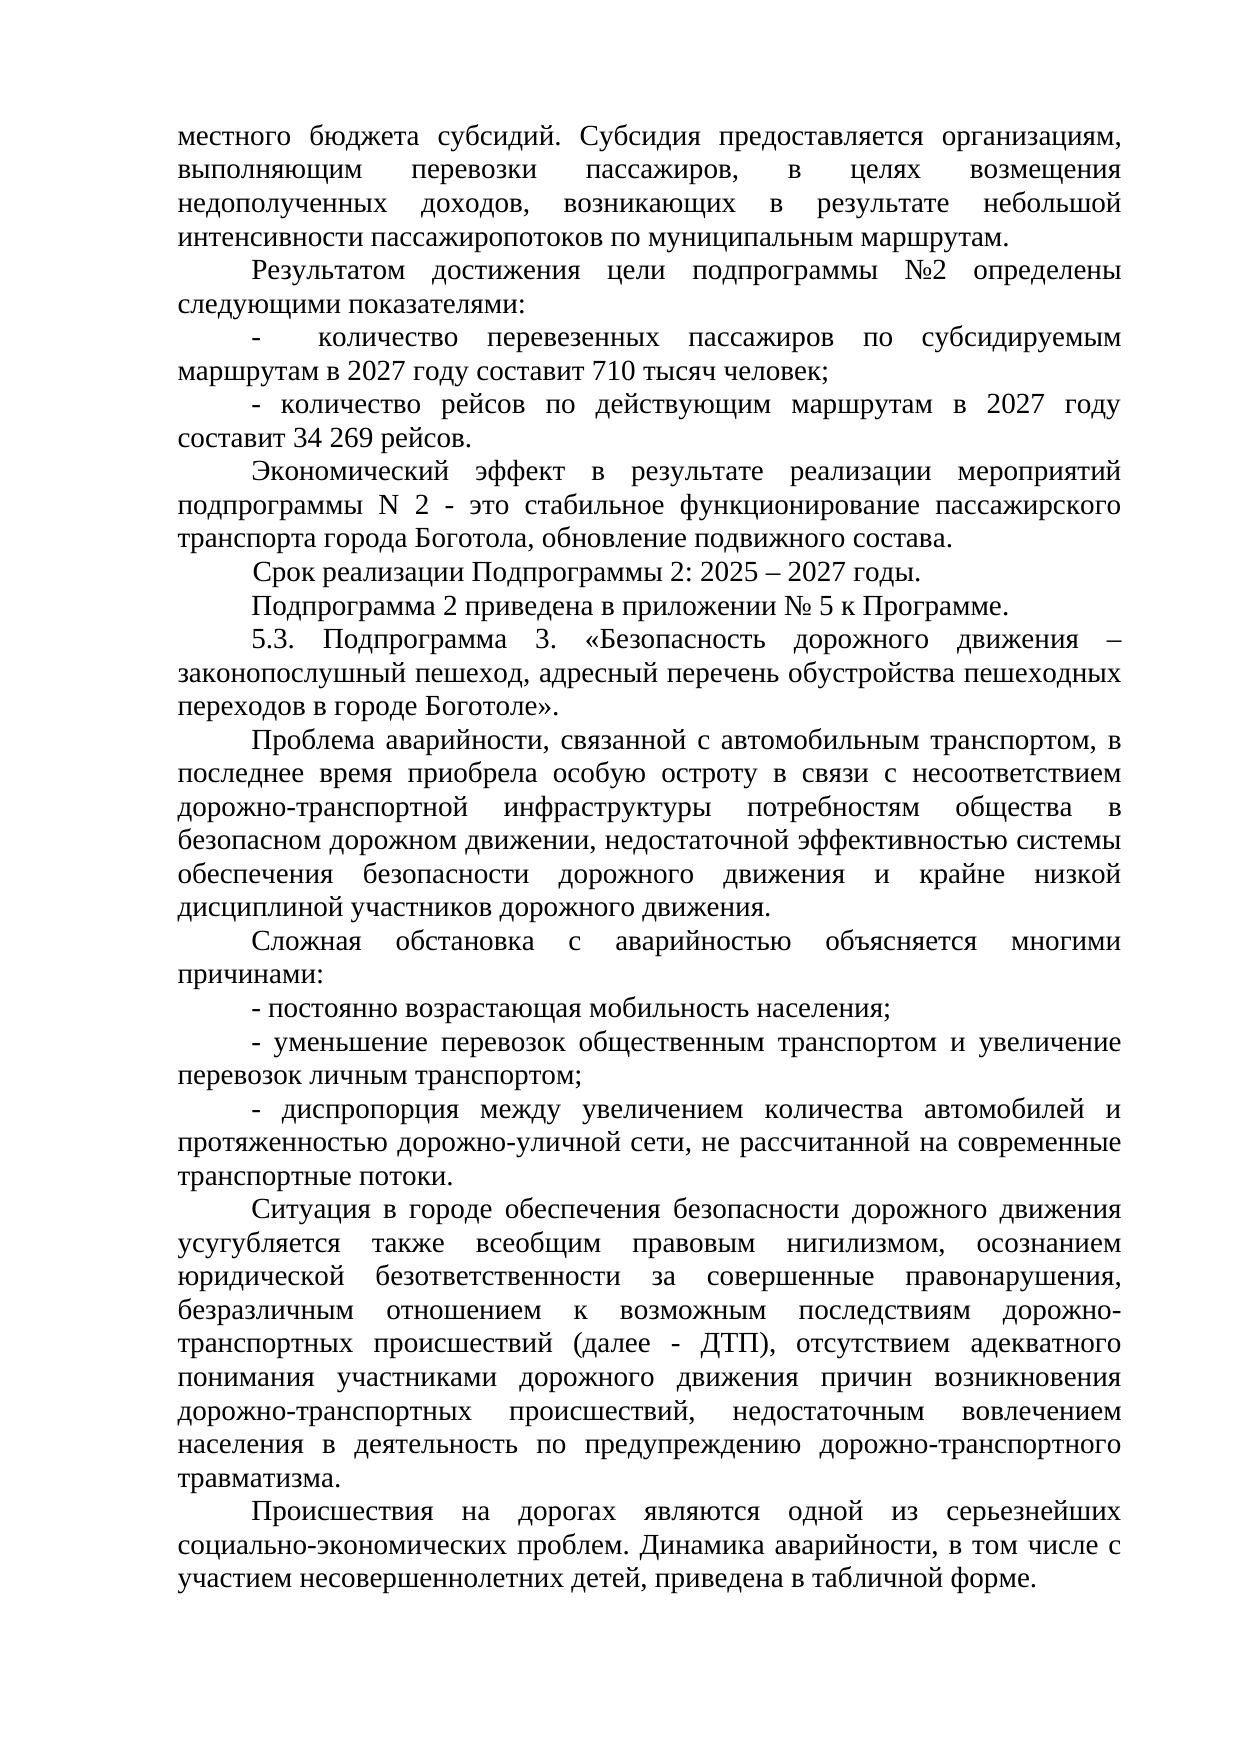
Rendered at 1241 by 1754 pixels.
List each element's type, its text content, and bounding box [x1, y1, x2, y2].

text - количество рейсов по действующим маршрутам в 2027 году составит 34 269 рейсов. [177, 386, 1122, 453]
text Проблема аварийности, связанной с автомобильным транспортом, в последнее время приобрела особую остроту в связи с несоответствием дорожно-транспортной инфраструктуры потребностям общества в безопасном дорожном движении, недостаточной эффективностью системы обеспечения безопасности дорожного движения и крайне низкой дисциплиной участников дорожного движения. [177, 722, 1122, 923]
text Экономический эффект в результате реализации мероприятий подпрограммы N 2 - это стабильное функционирование пассажирского транспорта города Боготола, обновление подвижного состава. [177, 453, 1122, 554]
text Сложная обстановка с аварийностью объясняется многими причинами: [177, 923, 1122, 990]
text - количество перевезенных пассажиров по субсидируемым маршрутам в 2027 году составит 710 тысяч человек; [177, 319, 1122, 386]
text Ситуация в городе обеспечения безопасности дорожного движения усугубляется также всеобщим правовым нигилизмом, осознанием юридической безответственности за совершенные правонарушения, безразличным отношением к возможным последствиям дорожно-транспортных происшествий (далее - ДТП), отсутствием адекватного понимания участниками дорожного движения причин возникновения дорожно-транспортных происшествий, недостаточным вовлечением населения в деятельность по предупреждению дорожно-транспортного травматизма. [177, 1191, 1122, 1493]
text - диспропорция между увеличением количества автомобилей и протяженностью дорожно-уличной сети, не рассчитанной на современные транспортные потоки. [177, 1091, 1122, 1191]
text - постоянно возрастающая мобильность населения; [177, 990, 1122, 1024]
text Подпрограмма 2 приведена в приложении № 5 к Программе. [177, 588, 1122, 621]
text 5.3. Подпрограмма 3. «Безопасность дорожного движения – законопослушный пешеход, адресный перечень обустройства пешеходных переходов в городе Боготоле». [177, 621, 1122, 722]
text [177, 118, 1122, 252]
text Срок реализации Подпрограммы 2: 2025 – 2027 годы. [252, 554, 1122, 588]
text - уменьшение перевозок общественным транспортом и увеличение перевозок личным транспортом; [177, 1024, 1122, 1091]
text Происшествия на дорогах являются одной из серьезнейших социально-экономических проблем. Динамика аварийности, в том числе с участием несовершеннолетних детей, приведена в табличной форме. [177, 1493, 1122, 1594]
text Результатом достижения цели подпрограммы №2 определены следующими показателями: [177, 252, 1122, 319]
